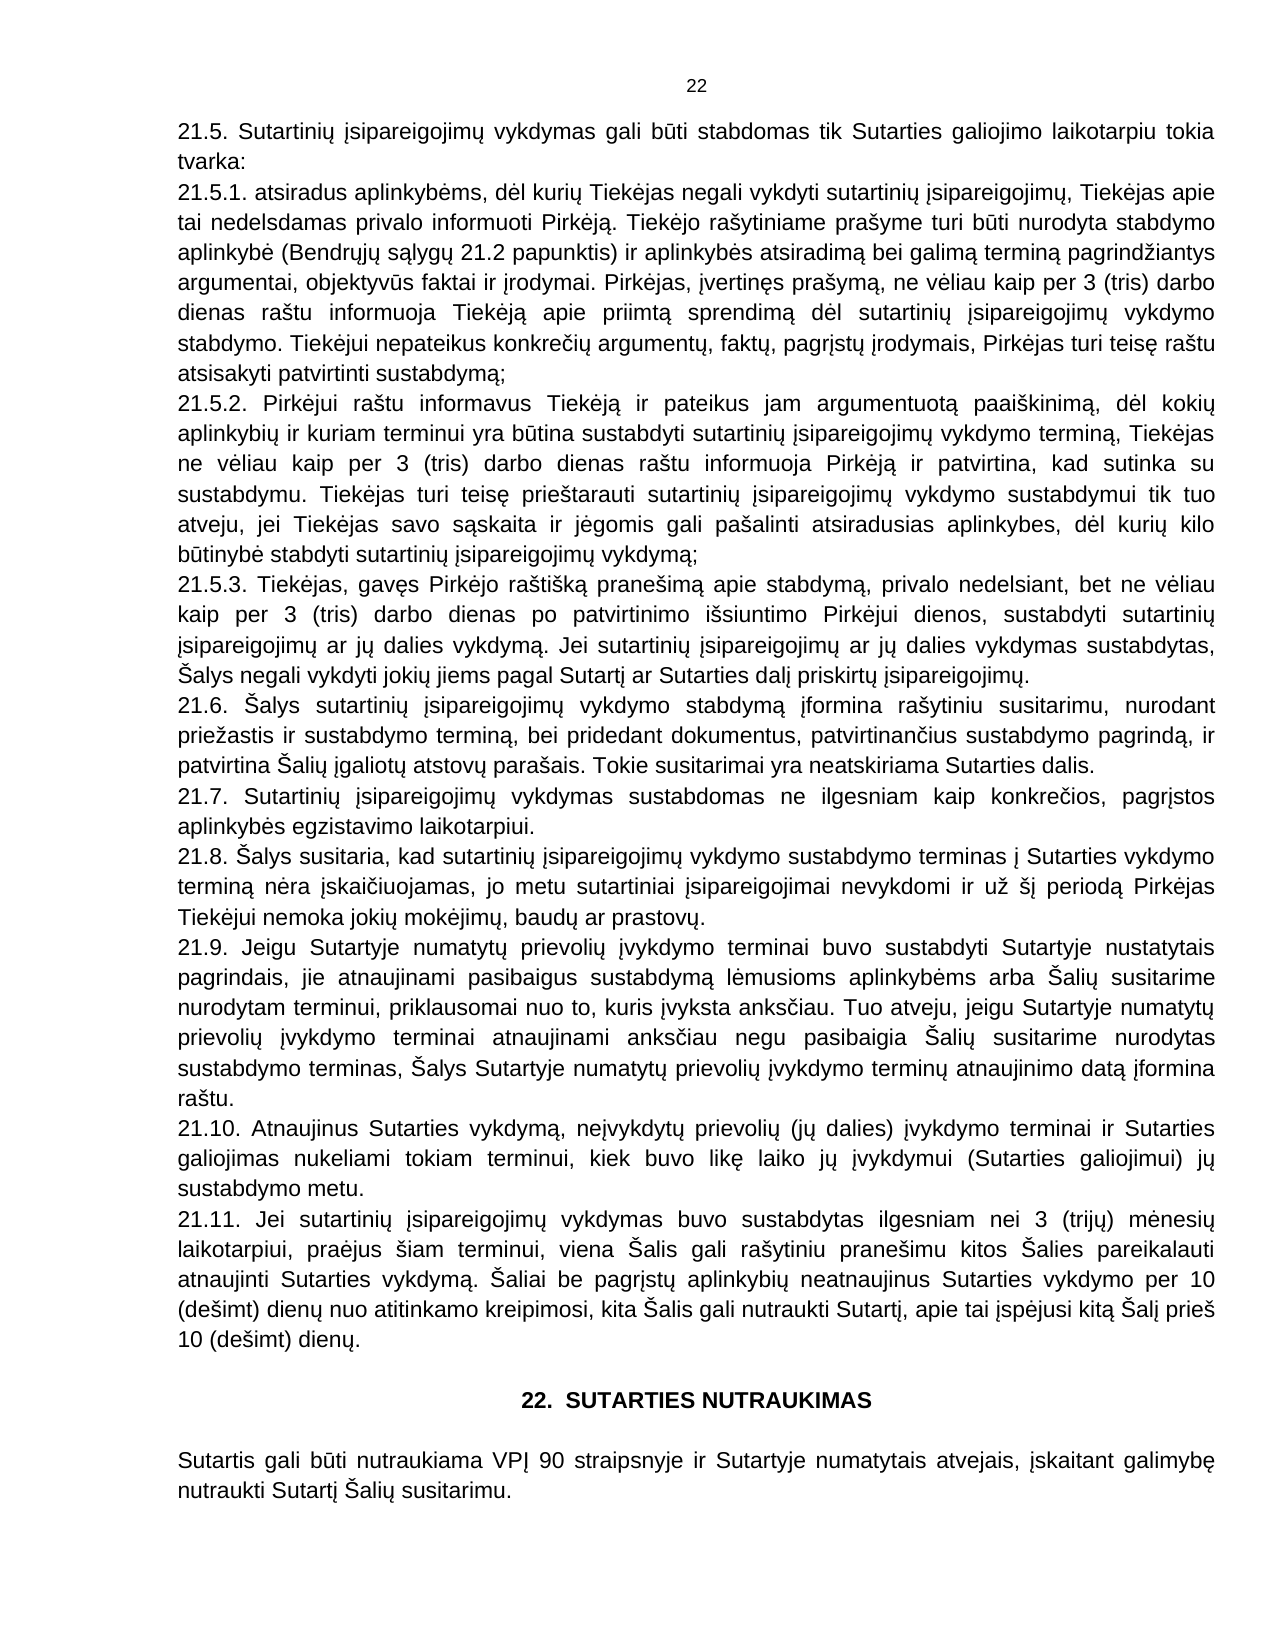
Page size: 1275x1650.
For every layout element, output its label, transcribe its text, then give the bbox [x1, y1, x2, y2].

text 21.10. Atnaujinus Sutarties vykdymą, neįvykdytų prievolių (jų dalies) įvykdymo terminai ir Sutarties galiojimas nukeliami tokiam terminui, kiek buvo likę laiko jų įvykdymui (Sutarties galiojimui) jų sustabdymo metu. [177, 1115, 1216, 1202]
text 21.6. Šalys sutartinių įsipareigojimų vykdymo stabdymą įformina rašytiniu susitarimu, nurodant priežastis ir sustabdymo terminą, bei pridedant dokumentus, patvirtinančius sustabdymo pagrindą, ir patvirtina Šalių įgaliotų atstovų parašais. Tokie susitarimai yra neatskiriama Sutarties dalis. [177, 692, 1216, 779]
text 21.5.2. Pirkėjui raštu informavus Tiekėją ir pateikus jam argumentuotą paaiškinimą, dėl kokių aplinkybių ir kuriam terminui yra būtina sustabdyti sutartinių įsipareigojimų vykdymo terminą, Tiekėjas ne vėliau kaip per 3 (tris) darbo dienas raštu informuoja Pirkėją ir patvirtina, kad sutinka su sustabdymu. Tiekėjas turi teisę prieštarauti sutartinių įsipareigojimų vykdymo sustabdymui tik tuo atveju, jei Tiekėjas savo sąskaita ir jėgomis gali pašalinti atsiradusias aplinkybes, dėl kurių kilo būtinybė stabdyti sutartinių įsipareigojimų vykdymą; [177, 390, 1216, 567]
text 21.8. Šalys susitaria, kad sutartinių įsipareigojimų vykdymo sustabdymo terminas į Sutarties vykdymo terminą nėra įskaičiuojamas, jo metu sutartiniai įsipareigojimai nevykdomi ir už šį periodą Pirkėjas Tiekėjui nemoka jokių mokėjimų, baudų ar prastovų. [177, 843, 1216, 930]
text 21.7. Sutartinių įsipareigojimų vykdymas sustabdomas ne ilgesniam kaip konkrečios, pagrįstos aplinkybės egzistavimo laikotarpiui. [177, 783, 1216, 839]
text 21.5.3. Tiekėjas, gavęs Pirkėjo raštišką pranešimą apie stabdymą, privalo nedelsiant, bet ne vėliau kaip per 3 (tris) darbo dienas po patvirtinimo išsiuntimo Pirkėjui dienos, sustabdyti sutartinių įsipareigojimų ar jų dalies vykdymą. Jei sutartinių įsipareigojimų ar jų dalies vykdymas sustabdytas, Šalys negali vykdyti jokių jiems pagal Sutartį ar Sutarties dalį priskirtų įsipareigojimų. [177, 571, 1216, 688]
text 21.9. Jeigu Sutartyje numatytų prievolių įvykdymo terminai buvo sustabdyti Sutartyje nustatytais pagrindais, jie atnaujinami pasibaigus sustabdymą lėmusioms aplinkybėms arba Šalių susitarime nurodytam terminui, priklausomai nuo to, kuris įvyksta anksčiau. Tuo atveju, jeigu Sutartyje numatytų prievolių įvykdymo terminai atnaujinami anksčiau negu pasibaigia Šalių susitarime nurodytas sustabdymo terminas, Šalys Sutartyje numatytų prievolių įvykdymo terminų atnaujinimo datą įformina raštu. [177, 934, 1216, 1111]
text 21.5. Sutartinių įsipareigojimų vykdymas gali būti stabdomas tik Sutarties galiojimo laikotarpiu tokia tvarka: [177, 118, 1216, 175]
text 22. Sutarties nutraukimas [177, 1387, 1216, 1413]
text 21.11. Jei sutartinių įsipareigojimų vykdymas buvo sustabdytas ilgesniam nei 3 (trijų) mėnesių laikotarpiui, praėjus šiam terminui, viena Šalis gali rašytiniu pranešimu kitos Šalies pareikalauti atnaujinti Sutarties vykdymą. Šaliai be pagrįstų aplinkybių neatnaujinus Sutarties vykdymo per 10 (dešimt) dienų nuo atitinkamo kreipimosi, kita Šalis gali nutraukti Sutartį, apie tai įspėjusi kitą Šalį prieš 10 (dešimt) dienų. [177, 1206, 1216, 1353]
text 21.5.1. atsiradus aplinkybėms, dėl kurių Tiekėjas negali vykdyti sutartinių įsipareigojimų, Tiekėjas apie tai nedelsdamas privalo informuoti Pirkėją. Tiekėjo rašytiniame prašyme turi būti nurodyta stabdymo aplinkybė (Bendrųjų sąlygų 21.2 papunktis) ir aplinkybės atsiradimą bei galimą terminą pagrindžiantys argumentai, objektyvūs faktai ir įrodymai. Pirkėjas, įvertinęs prašymą, ne vėliau kaip per 3 (tris) darbo dienas raštu informuoja Tiekėją apie priimtą sprendimą dėl sutartinių įsipareigojimų vykdymo stabdymo. Tiekėjui nepateikus konkrečių argumentų, faktų, pagrįstų įrodymais, Pirkėjas turi teisę raštu atsisakyti patvirtinti sustabdymą; [177, 178, 1216, 386]
text Sutartis gali būti nutraukiama VPĮ 90 straipsnyje ir Sutartyje numatytais atvejais, įskaitant galimybę nutraukti Sutartį Šalių susitarimu. [177, 1447, 1216, 1504]
